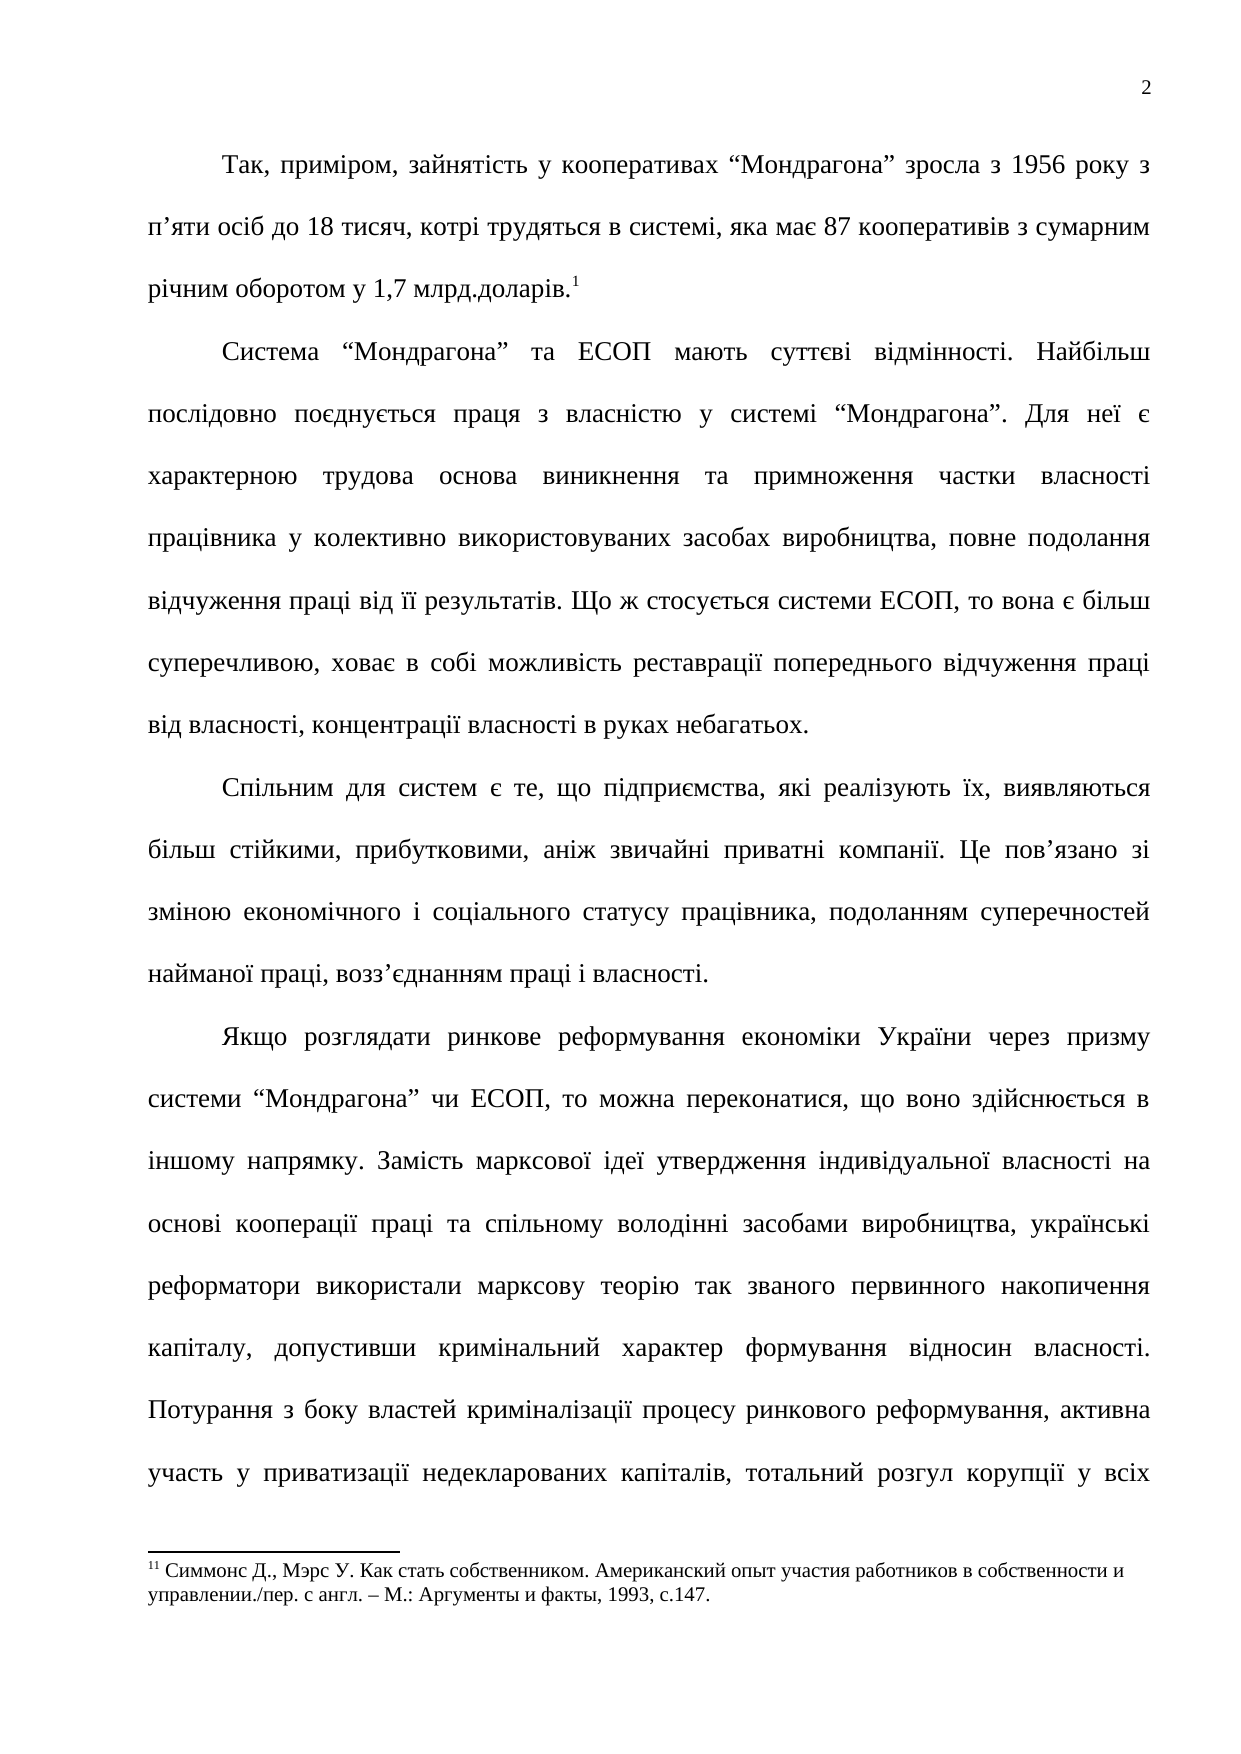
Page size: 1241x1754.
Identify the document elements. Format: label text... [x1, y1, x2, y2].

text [148, 1020, 1152, 1487]
text Так, приміром, зайнятість у кооперативах “Мондрагона” зросла з 1956 року з п’яти осіб до 18 тисяч, котрі трудяться в системі, яка має 87 кооперативів з сумарним річним оборотом у 1,7 млрд.доларів.1 [148, 148, 1152, 303]
text Спільним для систем є те, що підприємства, які реалізують їх, виявляються більш стійкими, прибутковими, аніж звичайні приватні компанії. Це пов’язано зі зміною економічного і соціального статусу працівника, подоланням суперечностей найманої праці, возз’єднанням праці і власності. [148, 771, 1152, 989]
text Система “Мондрагона” та ЕСОП мають суттєві відмінності. Найбільш послідовно поєднується праця з власністю у системі “Мондрагона”. Для неї є характерною трудова основа виникнення та примноження частки власності працівника у колективно використовуваних засобах виробництва, повне подолання відчуження праці від її результатів. Що ж стосується системи ЕСОП, то вона є більш суперечливою, ховає в собі можливість реставрації попереднього відчуження праці від власності, концентрації власності в руках небагатьох. [148, 334, 1152, 739]
